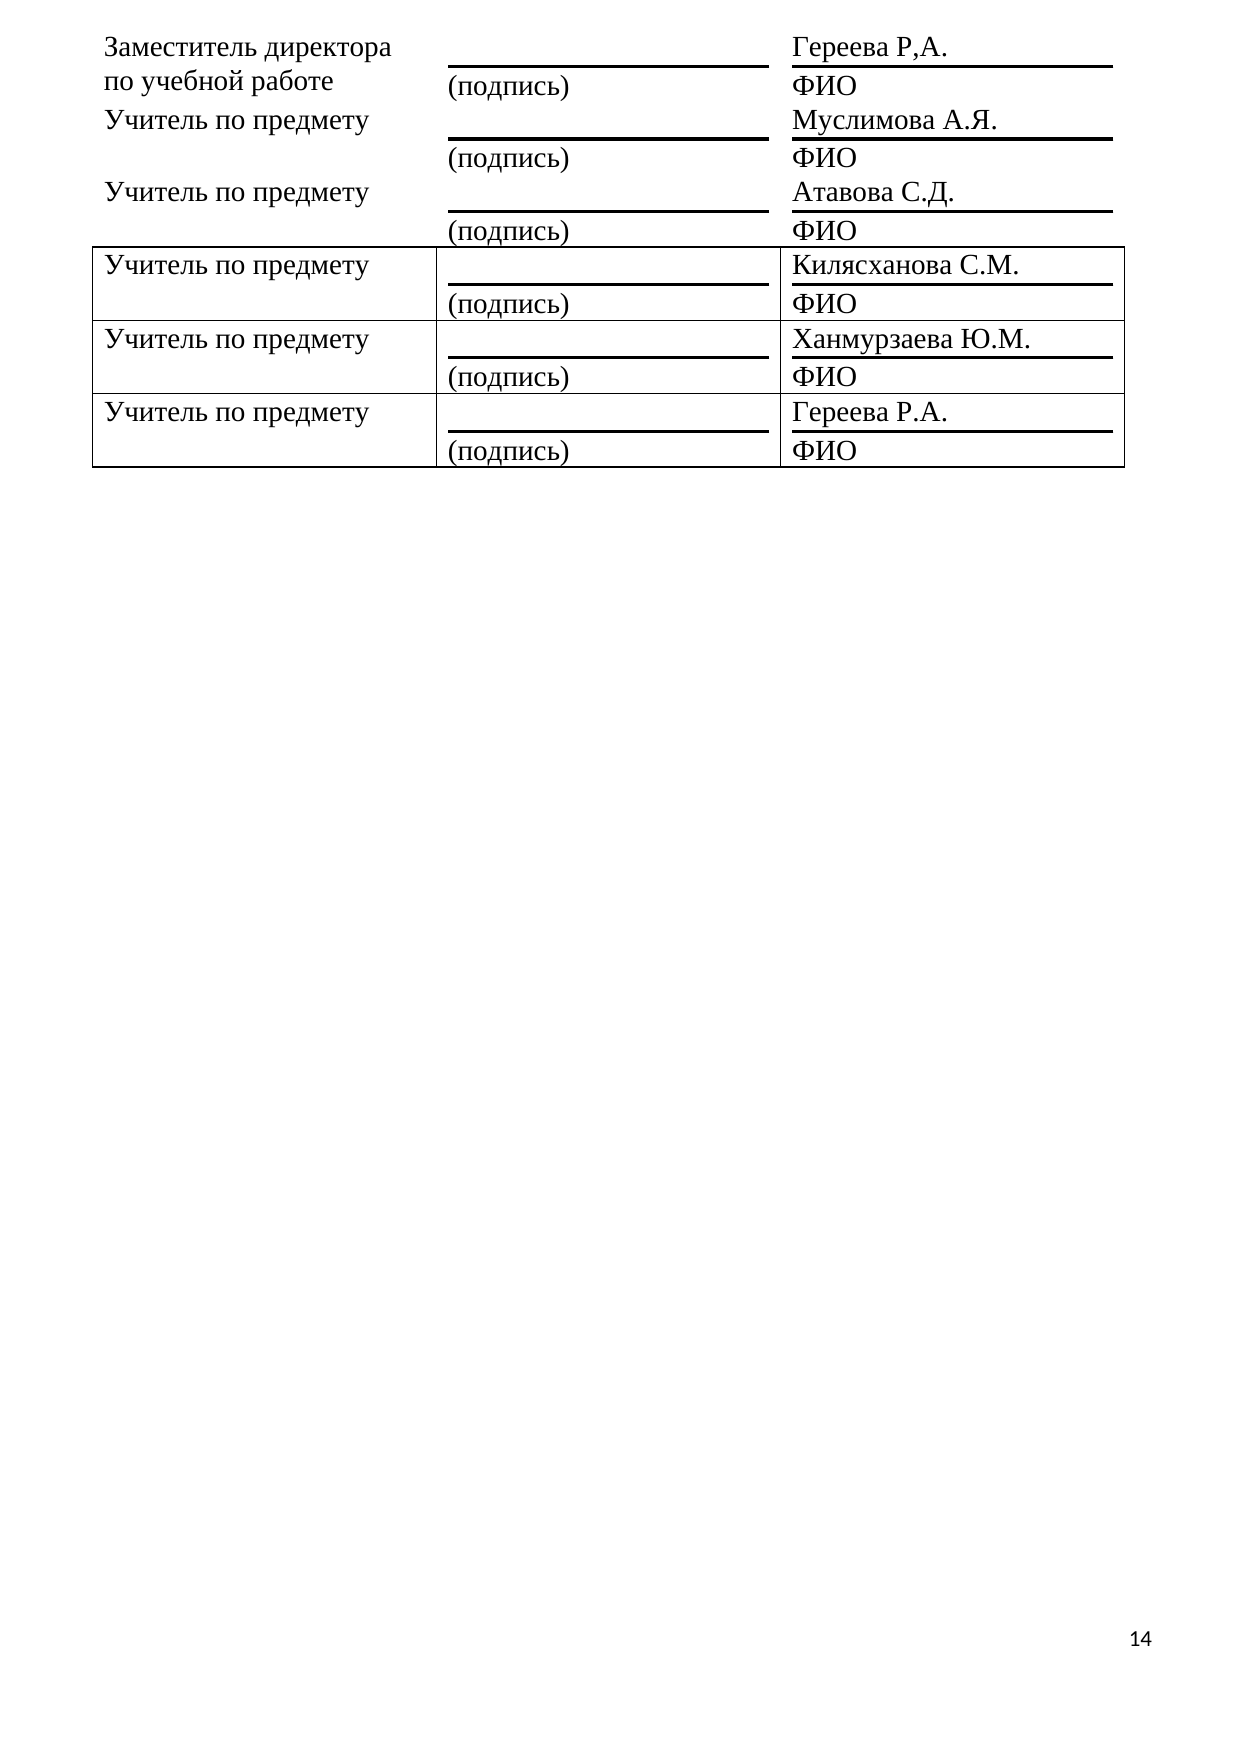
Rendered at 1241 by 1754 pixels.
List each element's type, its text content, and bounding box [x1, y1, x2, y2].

table_cell Учитель по предмету [93, 394, 436, 466]
table_cell (подпись) [436, 102, 781, 174]
table_cell (подпись) [437, 394, 780, 466]
table_cell (подпись) [436, 30, 781, 102]
table_cell Заместитель директора по учебной работе [92, 30, 436, 102]
table_cell Ханмурзаева Ю.М. ФИО [781, 321, 1124, 393]
table_cell (подпись) [437, 248, 780, 320]
table_cell (подпись) [437, 321, 780, 393]
table_cell Муслимова А.Я. ФИО [781, 102, 1125, 174]
table_cell Учитель по предмету [92, 174, 436, 246]
table_cell Атавова С.Д. ФИО [781, 174, 1125, 246]
table_cell Учитель по предмету [93, 321, 436, 393]
table_cell Гереева Р,А. ФИО [781, 30, 1125, 102]
table_cell Учитель по предмету [92, 102, 436, 174]
table_cell (подпись) [436, 174, 781, 246]
table_cell Учитель по предмету [93, 248, 436, 320]
table_cell Килясханова С.М. ФИО [781, 248, 1124, 320]
table_cell Гереева Р.А. ФИО [781, 394, 1124, 466]
